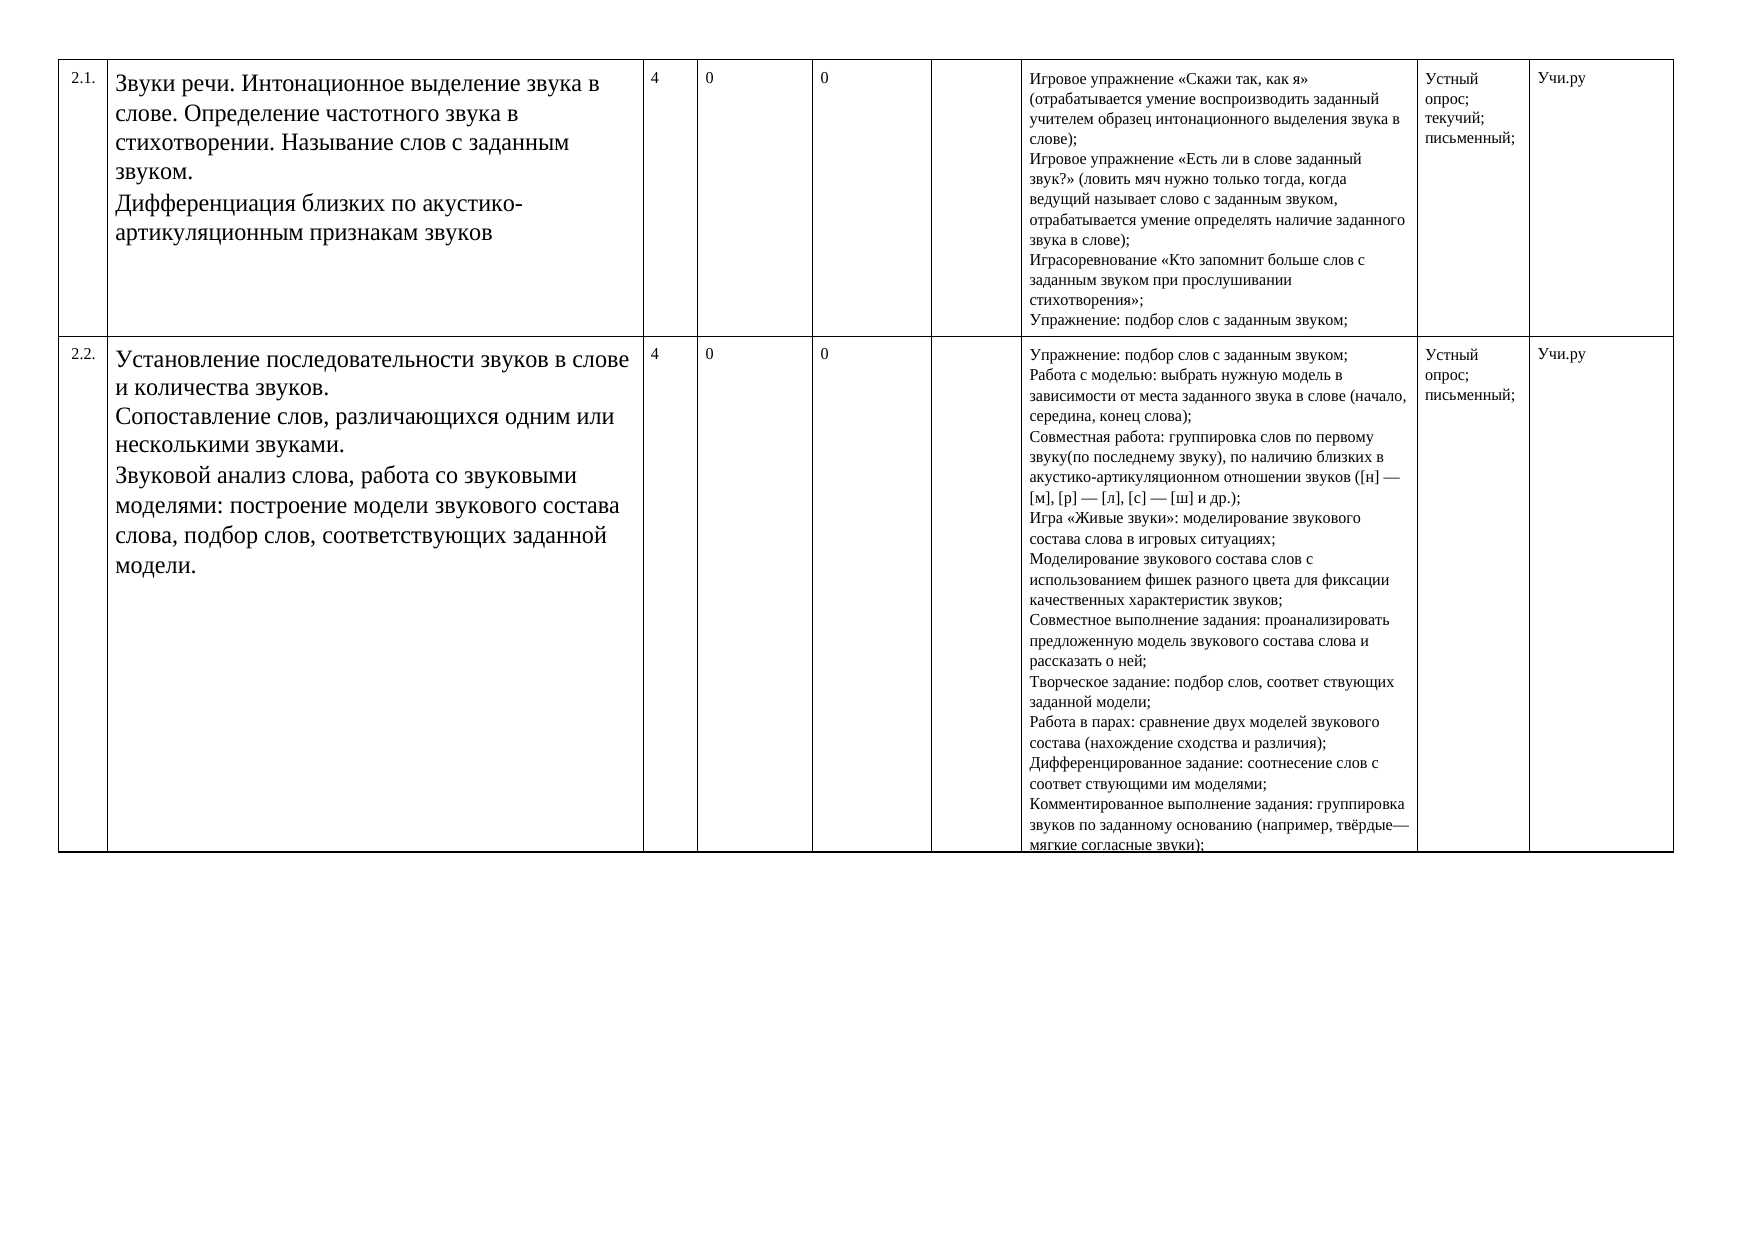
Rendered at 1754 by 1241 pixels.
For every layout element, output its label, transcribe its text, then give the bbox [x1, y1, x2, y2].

table_header Учи.ру [1530, 60, 1673, 336]
table_header 4 [644, 60, 697, 336]
table_cell Учи.ру [1530, 337, 1673, 851]
table_header Устный опрос; текучий; письменный; [1418, 60, 1529, 336]
table_cell 0 [813, 337, 931, 851]
table_cell Устный опрос; письменный; [1418, 337, 1529, 851]
table_header Игровое упражнение «Скажи так, как я» (отрабатывается умение воспроизводить заданный учителем образец интона​ционного выделения звука в слове); Игровое упражнение «Есть ли в слове заданный звук?» (ловить мяч нужно только тогда, когда ведущий называет слово с заданным звуком, отрабатывается умение определять наличие заданного звука в слове); Игра​соревнование «Кто запомнит больше слов с заданным звуком при прослушивании стихотворения»; Упражнение: подбор слов с заданным звуком; [1022, 60, 1417, 336]
table_cell Установление последовательности звуков в слове и количества звуков. Сопоставление слов, различающихся одним или несколькими звуками. Звуковой анализ слова, работа со звуковыми моделями: построение модели звукового состава слова, подбор слов, соответствующих заданной модели. [108, 337, 643, 851]
table_cell Упражнение: подбор слов с заданным звуком; Работа с моделью: выбрать нужную модель в зависимости от места заданного звука в слове (начало, середина, конец слова); Совместная работа: группировка слов по первому звуку(по последнему звуку), по наличию близких в акустико-артикуляционном отношении звуков ([н] —[м], [р] — [л], [с] — [ш] и др.); Игра «Живые звуки»: моделирование звукового состава слова в игровых ситуациях; Моделирование звукового состава слов с использованием фишек разного цвета для фиксации качественных характеристик звуков; Совместное выполнение задания: проанализировать предложенную модель звукового состава слова и рассказать о ней; Творческое задание: подбор слов, соответ​ ствующих заданной модели; Работа в парах: сравнение двух моделей звукового состава (нахождение сходства и различия); Дифференцированное задание: соотнесение слов с соответ​ ствующими им моделями; Комментированное выполнение задания: группировка звуков по заданному основанию (например, твёрдые— мягкие согласные звуки); [1022, 337, 1417, 851]
table_header [932, 60, 1021, 336]
table_cell 4 [644, 337, 697, 851]
table_cell 0 [698, 337, 812, 851]
table_cell [932, 337, 1021, 851]
table_header 2.1. [59, 60, 107, 336]
table_header Звуки речи. Интонационное выделение звука в слове. Определение частотного звука в стихотворении. Называние слов с заданным звуком. Дифференциация близких по акустико-артикуляционным признакам звуков [108, 60, 643, 336]
table_header 0 [813, 60, 931, 336]
table_header 0 [698, 60, 812, 336]
table_cell 2.2. [59, 337, 107, 851]
